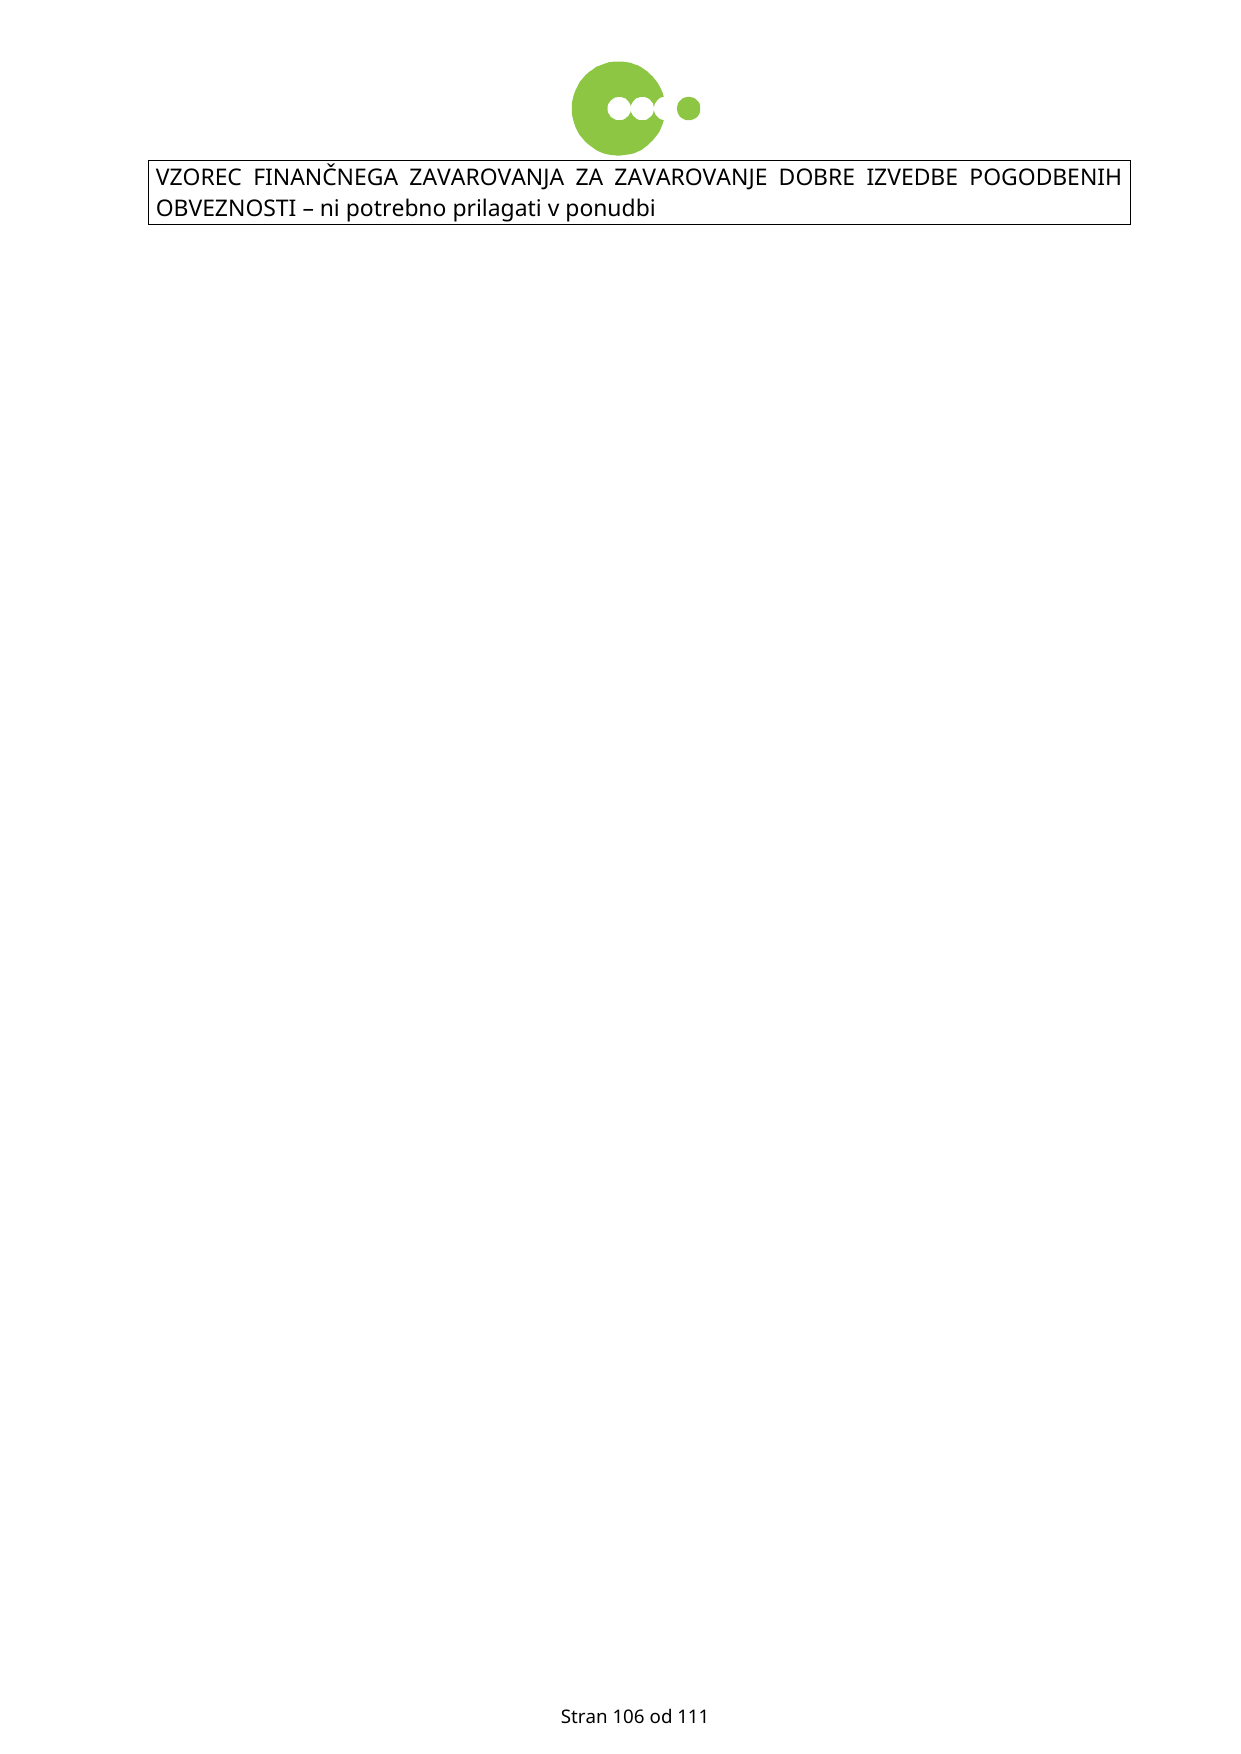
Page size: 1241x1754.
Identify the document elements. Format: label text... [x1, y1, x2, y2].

table_header VZOREC FINANČNEGA ZAVAROVANJA ZA ZAVAROVANJE DOBRE IZVEDBE POGODBENIH OBVEZNOSTI – ni potrebno prilagati v ponudbi [149, 161, 1130, 223]
